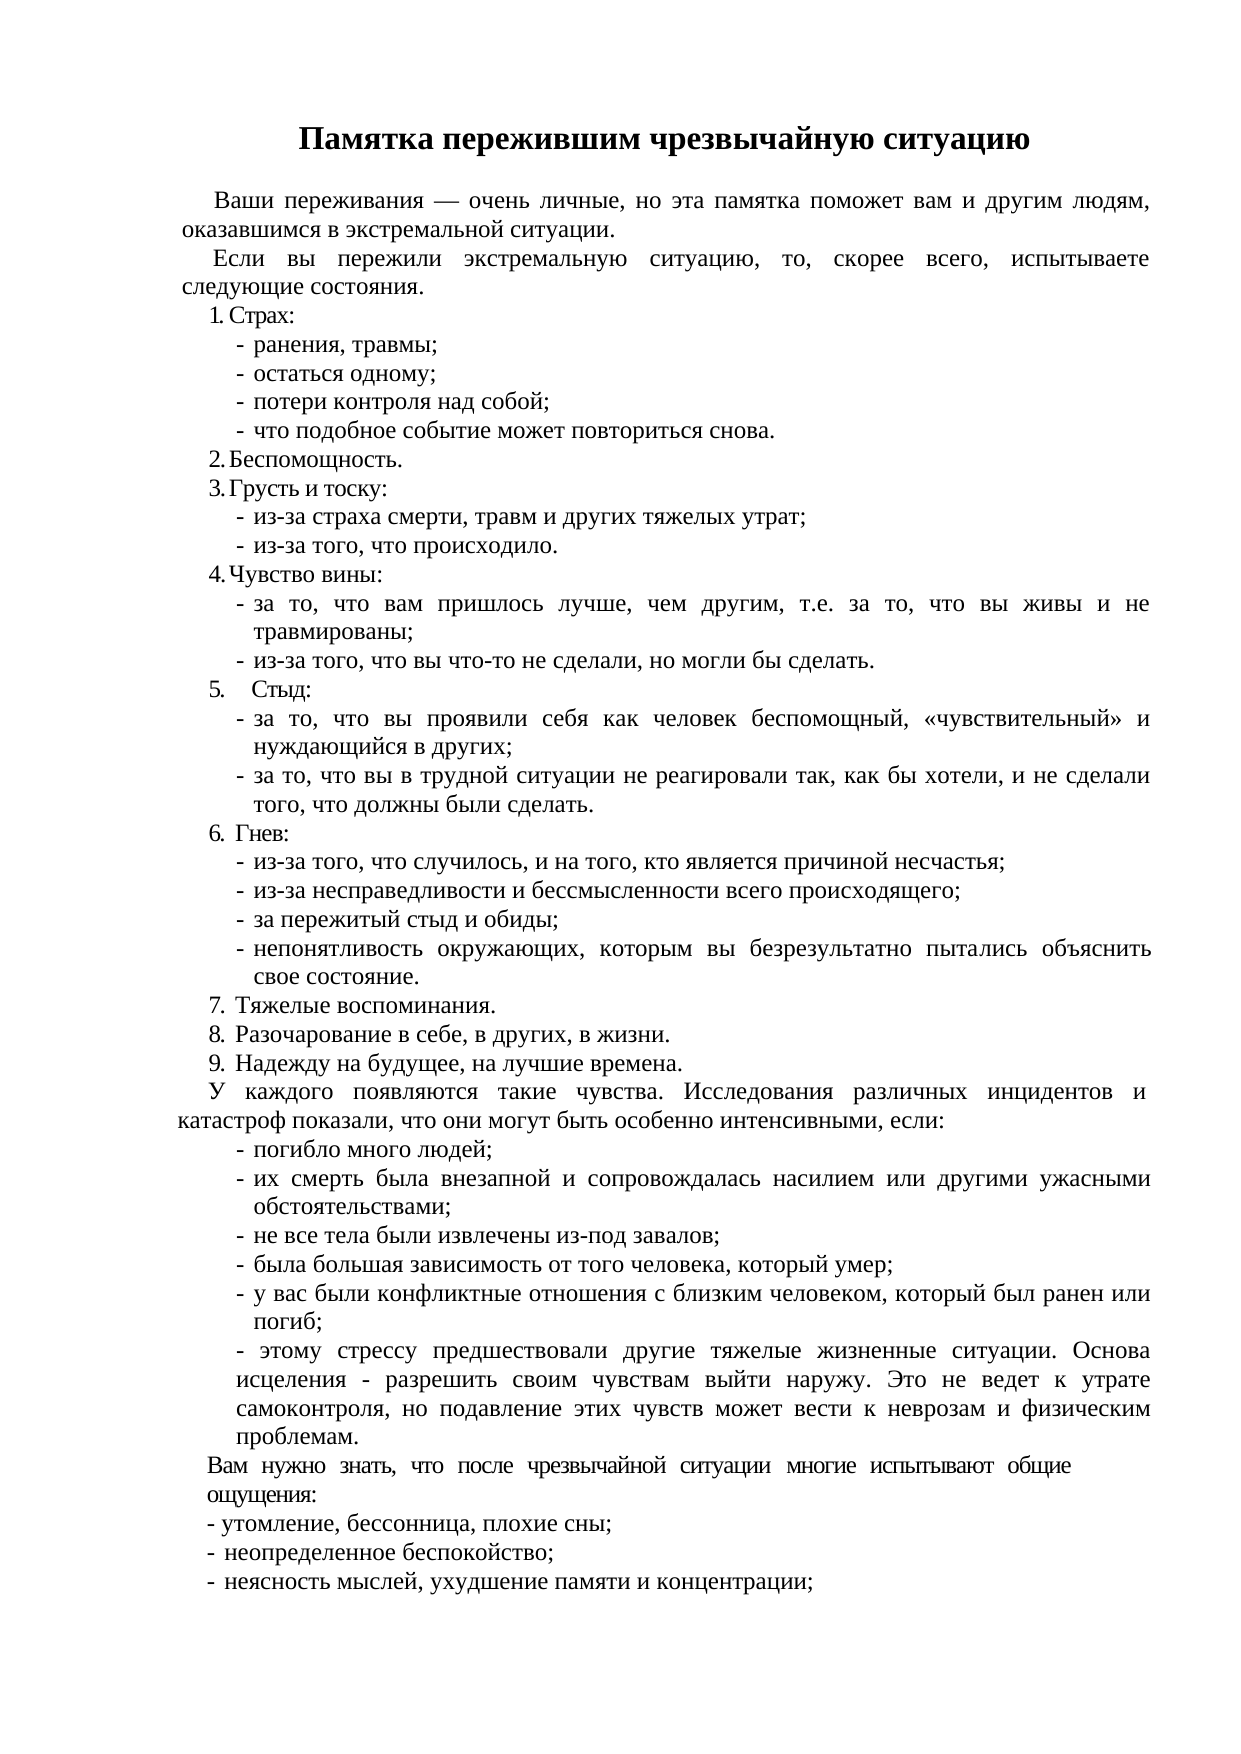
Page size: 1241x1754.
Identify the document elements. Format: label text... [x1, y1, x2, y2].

list ранения, травмы; [236, 329, 1152, 358]
text 4. Чувство вины: [208, 559, 1152, 588]
list из-за того, что вы что-то не сделали, но могли бы сделать. [236, 645, 1152, 674]
text 5. Стыд: [208, 674, 1152, 703]
text Памятка пережившим чрезвычайную ситуацию [177, 118, 1152, 156]
list погибло много людей; [236, 1134, 1152, 1163]
text У каждого появляются такие чувства. Исследования различных инцидентов и катастроф показали, что они могут быть особенно интенсивными, если: [177, 1076, 1147, 1134]
list их смерть была внезапной и сопровождалась насилием или другими ужасными обстоятельствами; [236, 1163, 1152, 1220]
list Разочарование в себе, в других, в жизни. [208, 1019, 1152, 1048]
list неясность мыслей, ухудшение памяти и концентрации; [207, 1566, 1152, 1594]
list что подобное событие может повториться снова. [236, 415, 1152, 444]
list из-за того, что происходило. [236, 530, 1152, 559]
list из-за страха смерти, травм и других тяжелых утрат; [236, 501, 1152, 530]
list за то, что вам пришлось лучше, чем другим, т.е. за то, что вы живы и не травмированы; [236, 588, 1152, 645]
list остаться одному; [236, 358, 1152, 386]
text 1. Страх: [208, 300, 1152, 329]
list Грусть и тоску: [208, 473, 1152, 501]
list из-за того, что случилось, и на того, кто является причиной несчастья; [236, 846, 1152, 875]
list непонятливость окружающих, которым вы безрезультатно пытались объяснить свое состояние. [236, 933, 1152, 990]
list не все тела были извлечены из-под завалов; [236, 1220, 1152, 1249]
list за то, что вы в трудной ситуации не реагировали так, как бы хотели, и не сделали того, что должны были сделать. [236, 760, 1152, 818]
list Беспомощность. [208, 444, 1152, 473]
text Если вы пережили экстремальную ситуацию, то, скорее всего, испытываете следующие состояния. [182, 243, 1150, 300]
text - этому стрессу предшествовали другие тяжелые жизненные ситуации. Основа исцеления - разрешить своим чувствам выйти наружу. Это не ведет к утрате самоконтроля, но подавление этих чувств может вести к неврозам и физическим проблемам. [236, 1335, 1152, 1450]
list за то, что вы проявили себя как человек беспомощный, «чувствительный» и нуждающийся в других; [236, 703, 1152, 760]
list неопределенное беспокойство; [207, 1537, 1152, 1566]
list из-за несправедливости и бессмысленности всего происходящего; [236, 875, 1152, 904]
text Вам нужно знать, что после чрезвычайной ситуации многие испытывают общие ощущения: [207, 1450, 1072, 1508]
list Тяжелые воспоминания. [208, 990, 1152, 1019]
list у вас были конфликтные отношения с близким человеком, который был ранен или погиб; [236, 1278, 1152, 1335]
list была большая зависимость от того человека, который умер; [236, 1249, 1152, 1278]
list за пережитый стыд и обиды; [236, 904, 1152, 933]
list Надежду на будущее, на лучшие времена. [208, 1048, 1152, 1076]
text Ваши переживания — очень личные, но эта памятка поможет вам и другим людям, оказавшимся в экстремальной ситуации. [182, 185, 1151, 243]
list потери контроля над собой; [236, 386, 1152, 415]
text 6. Гнев: [208, 818, 1152, 846]
text - утомление, бессонница, плохие сны; [207, 1508, 1072, 1536]
